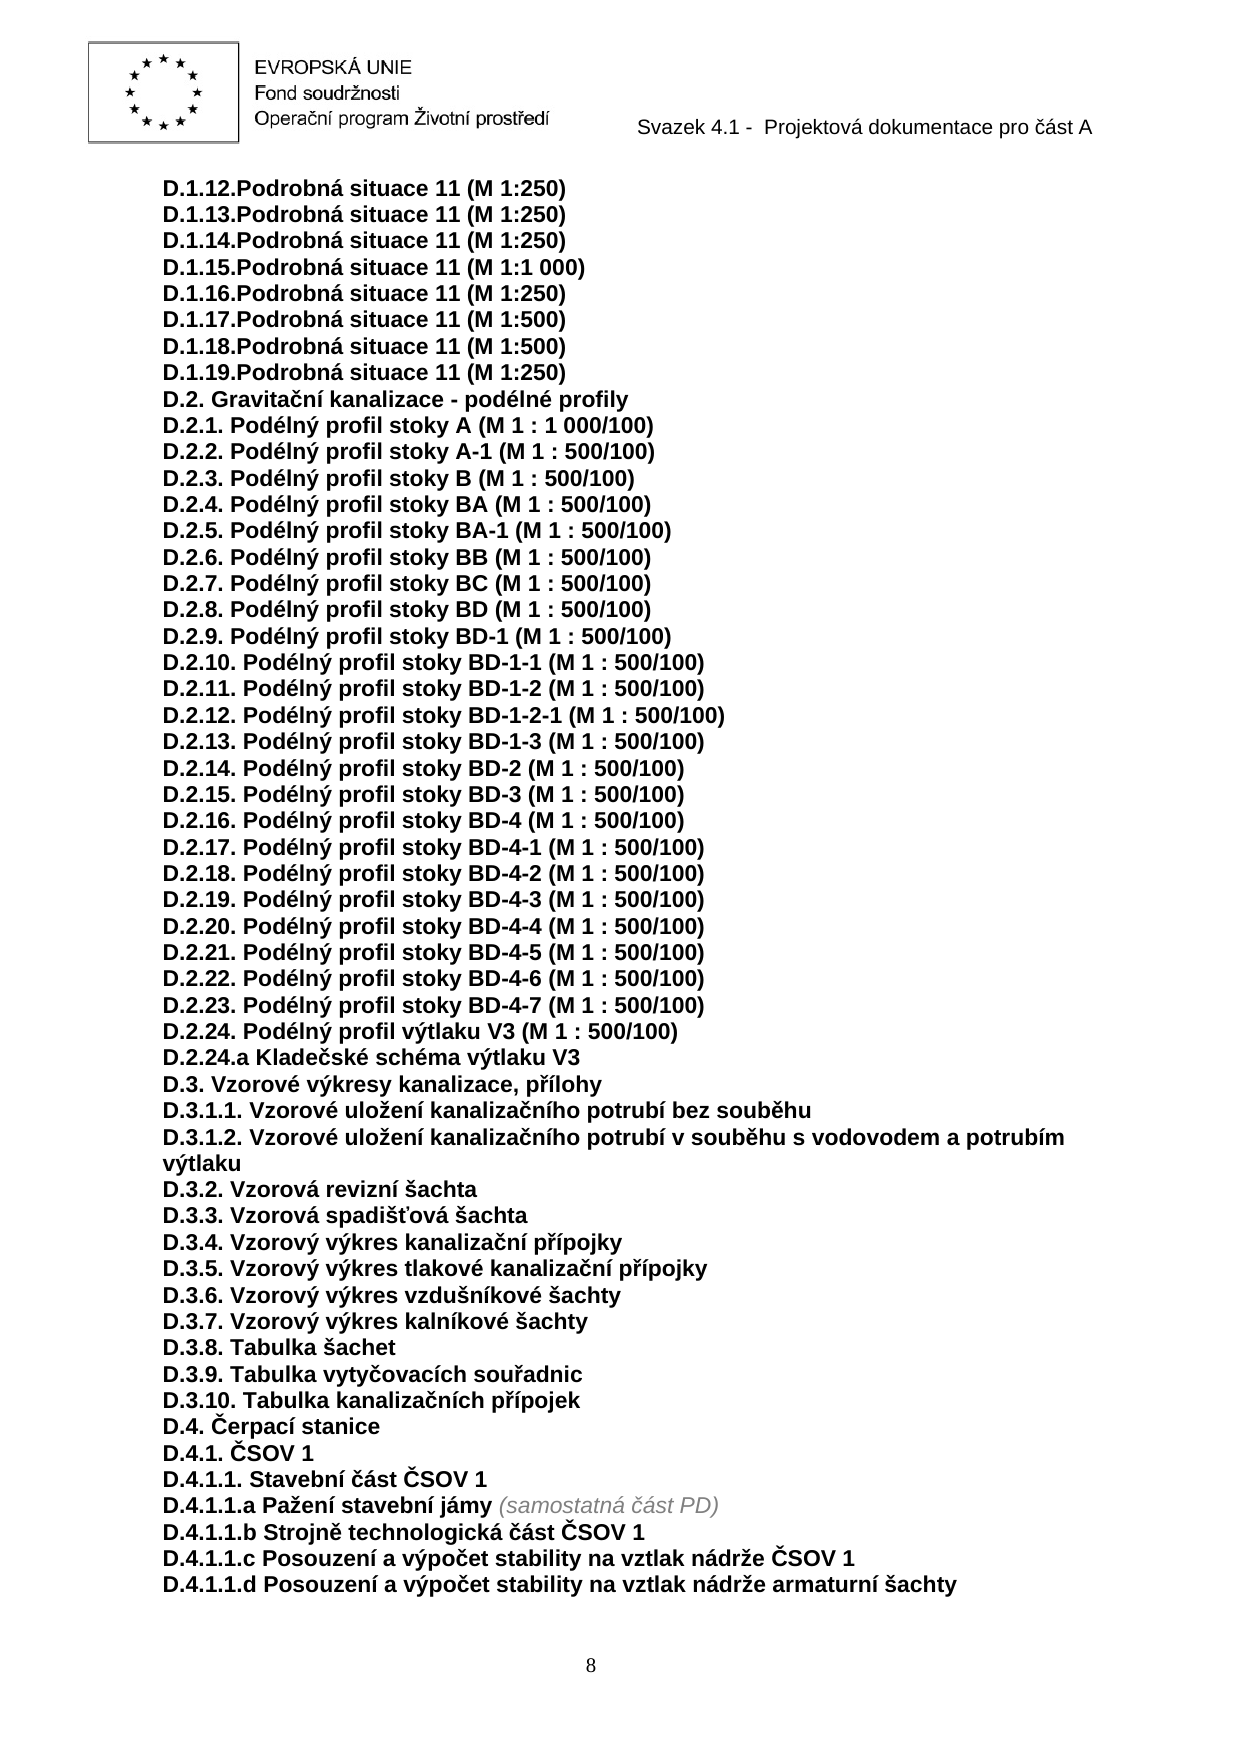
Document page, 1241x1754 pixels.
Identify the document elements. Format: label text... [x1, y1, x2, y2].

text D.4.1.1.b Strojně technologická část ČSOV 1 [162, 1519, 1093, 1545]
text D.2.23. Podélný profil stoky BD-4-7 (M 1 : 500/100) [162, 992, 1093, 1018]
text D.3.8. Tabulka šachet [162, 1334, 1093, 1361]
text D.2.2. Podélný profil stoky A-1 (M 1 : 500/100) [162, 438, 1093, 464]
text D.1.15.Podrobná situace 11 (M 1:1 000) [162, 254, 1093, 280]
text D.3.10. Tabulka kanalizačních přípojek [162, 1387, 1093, 1413]
text D.4.1.1. Stavební část ČSOV 1 [162, 1466, 1093, 1492]
text výtlaku [162, 1150, 1093, 1176]
text D.1.12.Podrobná situace 11 (M 1:250) [162, 175, 1093, 201]
text D.4.1. ČSOV 1 [162, 1440, 1093, 1466]
text D.2.17. Podélný profil stoky BD-4-1 (M 1 : 500/100) [162, 833, 1093, 860]
text D.2.16. Podélný profil stoky BD-4 (M 1 : 500/100) [162, 807, 1093, 833]
text D.4. Čerpací stanice [162, 1413, 1093, 1440]
text D.3.1.2. Vzorové uložení kanalizačního potrubí v souběhu s vodovodem a potrubím [162, 1123, 1093, 1150]
text D.2.12. Podélný profil stoky BD-1-2-1 (M 1 : 500/100) [162, 702, 1093, 728]
text D.3.7. Vzorový výkres kalníkové šachty [162, 1308, 1093, 1334]
text D.3.2. Vzorová revizní šachta [162, 1176, 1093, 1202]
text D.2.5. Podélný profil stoky BA-1 (M 1 : 500/100) [162, 517, 1093, 544]
text D.2.24. Podélný profil výtlaku V3 (M 1 : 500/100) [162, 1018, 1093, 1044]
text D.4.1.1.a Pažení stavební jámy (samostatná část PD) [162, 1492, 1093, 1519]
text D.2.4. Podélný profil stoky BA (M 1 : 500/100) [162, 491, 1093, 517]
text D.3.3. Vzorová spadišťová šachta [162, 1202, 1093, 1229]
text D.2.7. Podélný profil stoky BC (M 1 : 500/100) [162, 570, 1093, 596]
text D.3.1.1. Vzorové uložení kanalizačního potrubí bez souběhu [162, 1097, 1093, 1123]
text D.3.9. Tabulka vytyčovacích souřadnic [162, 1361, 1093, 1387]
text D.2.3. Podélný profil stoky B (M 1 : 500/100) [162, 464, 1093, 491]
text D.2.22. Podélný profil stoky BD-4-6 (M 1 : 500/100) [162, 965, 1093, 992]
text D.4.1.1.d Posouzení a výpočet stability na vztlak nádrže armaturní šachty [162, 1571, 1093, 1598]
text D.2.1. Podélný profil stoky A (M 1 : 1 000/100) [162, 412, 1093, 438]
text D.1.14.Podrobná situace 11 (M 1:250) [162, 227, 1093, 254]
text D.2.11. Podélný profil stoky BD-1-2 (M 1 : 500/100) [162, 675, 1093, 702]
text D.2.21. Podélný profil stoky BD-4-5 (M 1 : 500/100) [162, 939, 1093, 965]
picture [79, 36, 556, 147]
text D.2.9. Podélný profil stoky BD-1 (M 1 : 500/100) [162, 623, 1093, 649]
text D.2.6. Podélný profil stoky BB (M 1 : 500/100) [162, 544, 1093, 570]
text D.2.19. Podélný profil stoky BD-4-3 (M 1 : 500/100) [162, 886, 1093, 913]
text D.3.4. Vzorový výkres kanalizační přípojky [162, 1229, 1093, 1255]
text D.2.20. Podélný profil stoky BD-4-4 (M 1 : 500/100) [162, 913, 1093, 939]
text D.3. Vzorové výkresy kanalizace, přílohy [162, 1071, 1093, 1097]
text D.2.18. Podélný profil stoky BD-4-2 (M 1 : 500/100) [162, 860, 1093, 886]
text D.1.16.Podrobná situace 11 (M 1:250) [162, 280, 1093, 306]
text D.2.13. Podélný profil stoky BD-1-3 (M 1 : 500/100) [162, 728, 1093, 754]
text D.2.24.a Kladečské schéma výtlaku V3 [162, 1044, 1093, 1071]
text D.3.6. Vzorový výkres vzdušníkové šachty [162, 1282, 1093, 1308]
text D.2.14. Podélný profil stoky BD-2 (M 1 : 500/100) [162, 754, 1093, 781]
text D.4.1.1.c Posouzení a výpočet stability na vztlak nádrže ČSOV 1 [162, 1545, 1093, 1571]
text D.1.13.Podrobná situace 11 (M 1:250) [162, 201, 1093, 227]
text D.3.5. Vzorový výkres tlakové kanalizační přípojky [162, 1255, 1093, 1282]
text D.2.10. Podélný profil stoky BD-1-1 (M 1 : 500/100) [162, 649, 1093, 675]
text D.1.17.Podrobná situace 11 (M 1:500) [162, 306, 1093, 333]
text D.2.15. Podélný profil stoky BD-3 (M 1 : 500/100) [162, 781, 1093, 807]
text D.2. Gravitační kanalizace - podélné profily [162, 386, 1093, 412]
text D.1.19.Podrobná situace 11 (M 1:250) [162, 359, 1093, 386]
text D.1.18.Podrobná situace 11 (M 1:500) [162, 333, 1093, 359]
text D.2.8. Podélný profil stoky BD (M 1 : 500/100) [162, 596, 1093, 623]
